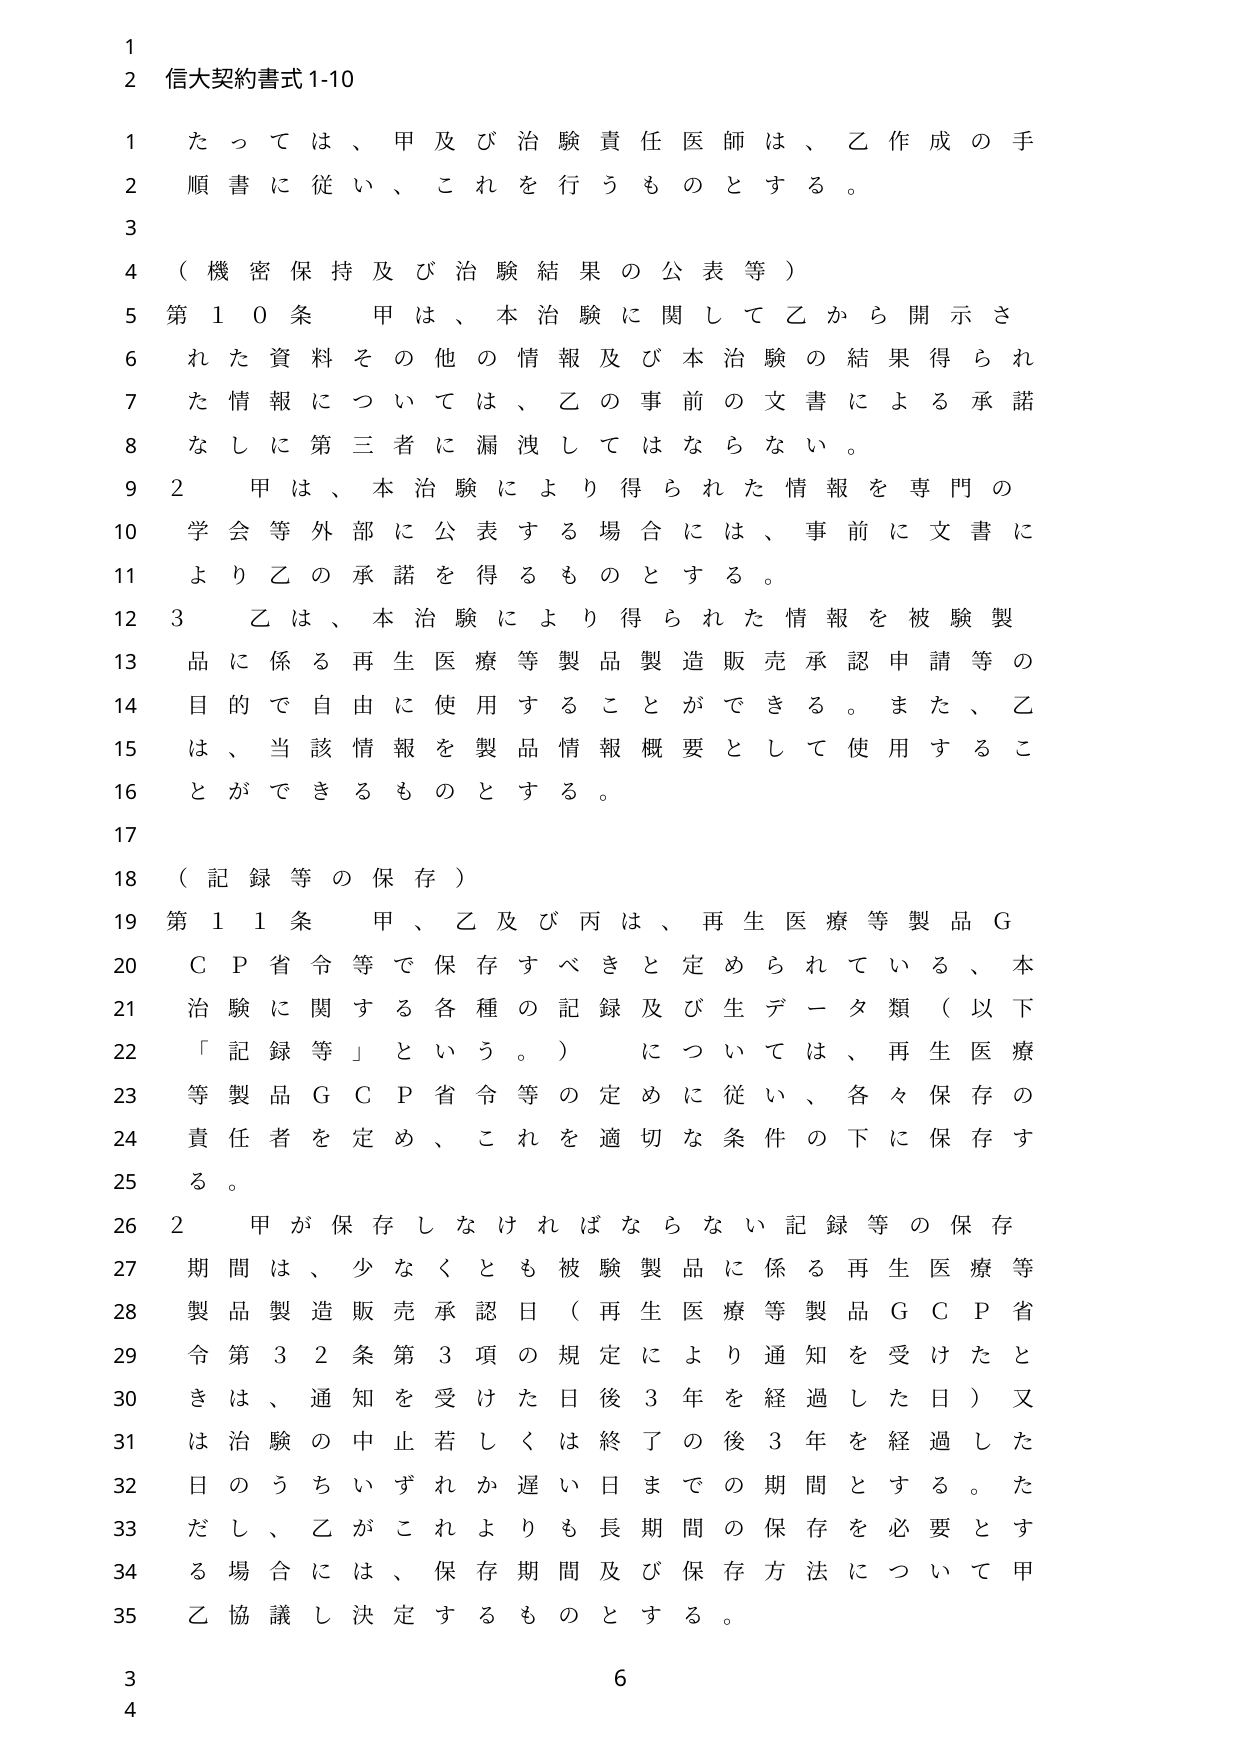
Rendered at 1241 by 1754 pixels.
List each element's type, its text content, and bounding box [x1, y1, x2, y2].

text ２ 甲が保存しなければならない記録等の保存期間は、少なくとも被験製品に係る再生医療等製品製造販売承認日（再生医療等製品ＧＣＰ省令第３２条第３項の規定により通知を受けたときは、通知を受けた日後３年を経過した日）又は治験の中止若しくは終了の後３年を経過した日のうちいずれか遅い日までの期間とする。ただし、乙がこれよりも長期間の保存を必要とする場合には、保存期間及び保存方法について甲乙協議し決定するものとする。 [166, 1202, 1071, 1635]
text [166, 119, 1071, 205]
text ３ 乙は、本治験により得られた情報を被験製品に係る再生医療等製品製造販売承認申請等の目的で自由に使用することができる。また、乙は、当該情報を製品情報概要として使用することができるものとする。 [166, 595, 1071, 812]
text （記録等の保存） [166, 855, 1074, 899]
text 第１１条 甲、乙及び丙は、再生医療等製品ＧＣＰ省令等で保存すべきと定められている、本治験に関する各種の記録及び生データ類（以下「記録等」という。） については、再生医療等製品ＧＣＰ省令等の定めに従い、各々保存の責任者を定め、これを適切な条件の下に保存する。 [166, 899, 1071, 1202]
text （機密保持及び治験結果の公表等） [166, 249, 1074, 292]
text ２ 甲は、本治験により得られた情報を専門の学会等外部に公表する場合には、事前に文書により乙の承諾を得るものとする。 [166, 465, 1071, 595]
text 第１０条 甲は、本治験に関して乙から開示された資料その他の情報及び本治験の結果得られた情報については、乙の事前の文書による承諾なしに第三者に漏洩してはならない。 [166, 292, 1071, 465]
